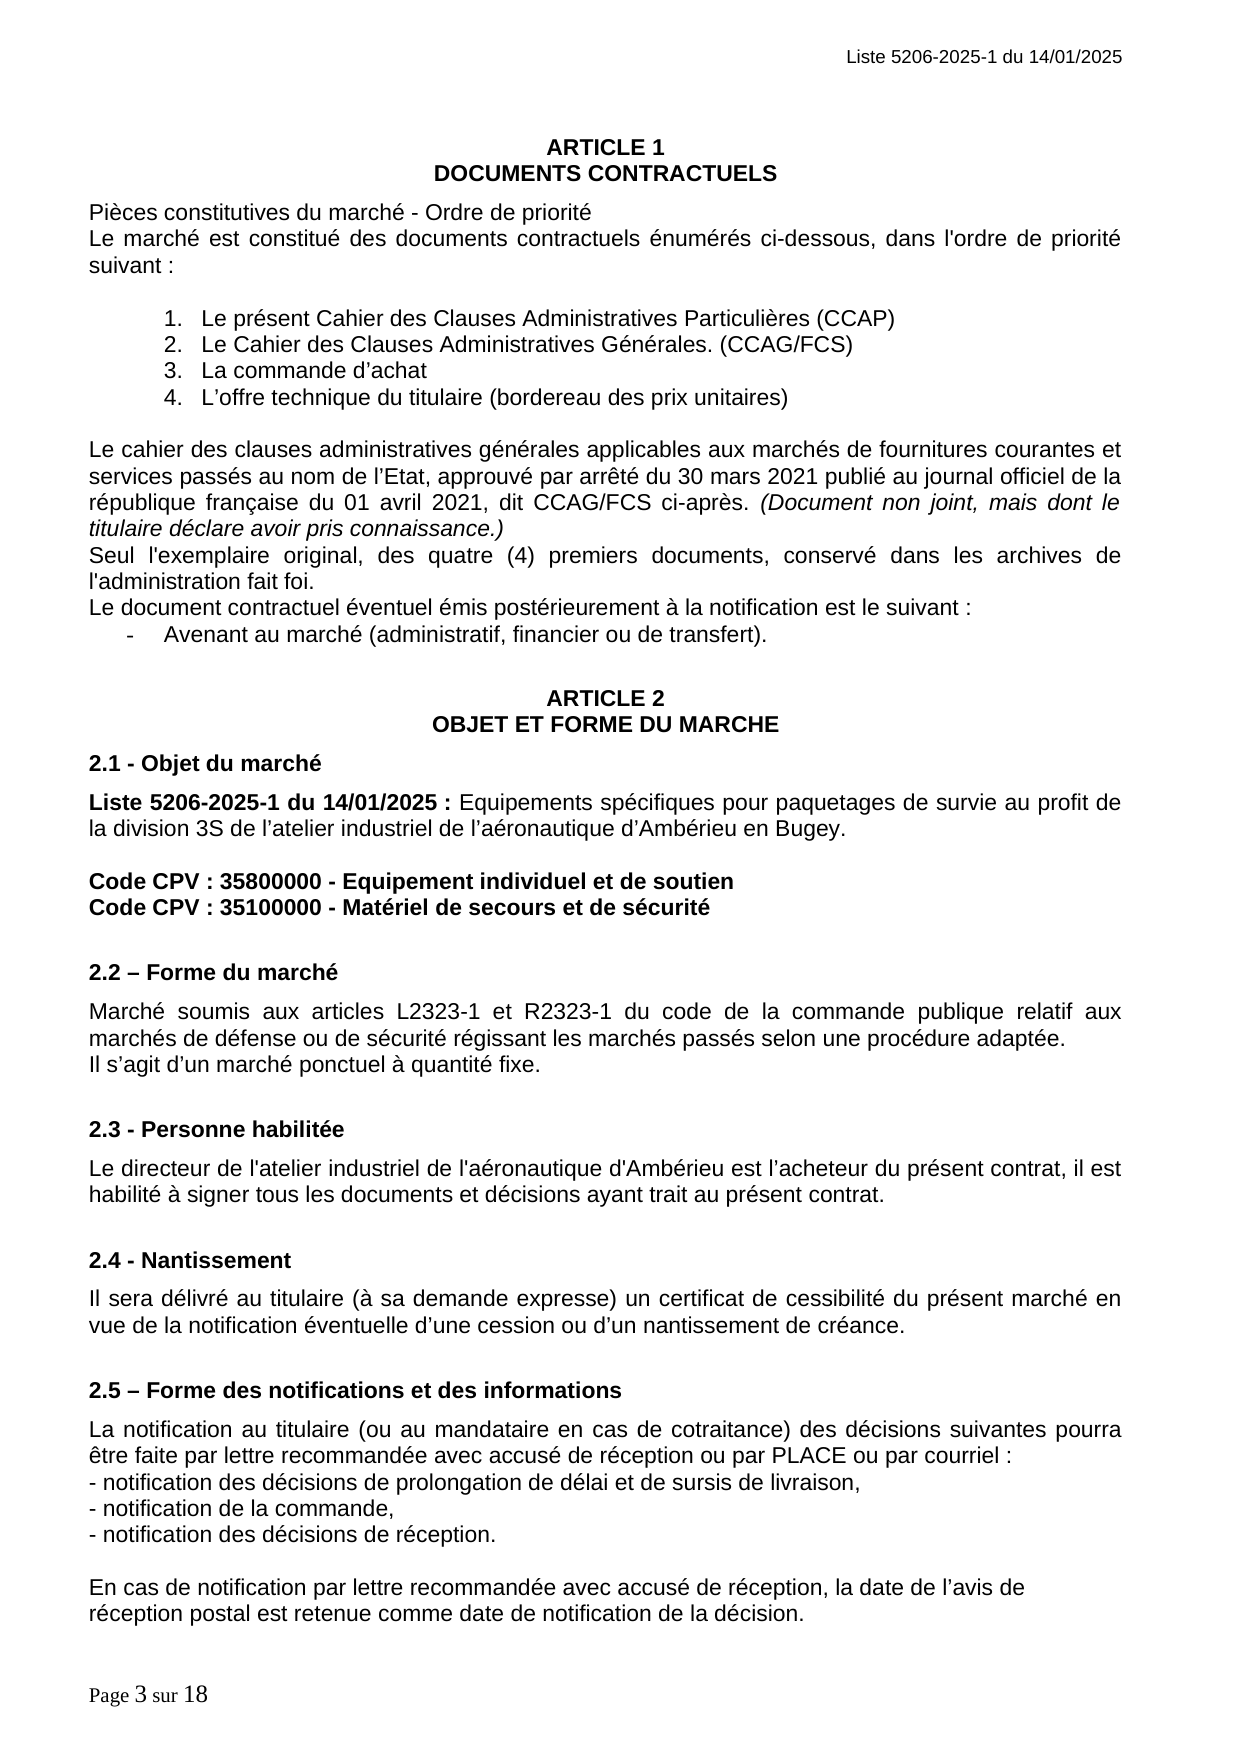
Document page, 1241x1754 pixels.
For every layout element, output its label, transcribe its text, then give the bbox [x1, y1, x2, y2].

text Le cahier des clauses administratives générales applicables aux marchés de fournitures courantes et services passés au nom de l’Etat, approuvé par arrêté du 30 mars 2021 publié au journal officiel de la république française du 01 avril 2021, dit CCAG/FCS ci-après. (Document non joint, mais dont le titulaire déclare avoir pris connaissance.) [89, 436, 1122, 542]
text Liste 5206-2025-1 du 14/01/2025 : Equipements spécifiques pour paquetages de survie au profit de la division 3S de l’atelier industriel de l’aéronautique d’Ambérieu en Bugey. [89, 789, 1122, 841]
text Le document contractuel éventuel émis postérieurement à la notification est le suivant : [89, 594, 1122, 621]
text Le directeur de l'atelier industriel de l'aéronautique d'Ambérieu est l’acheteur du présent contrat, il est habilité à signer tous les documents et décisions ayant trait au présent contrat. [89, 1155, 1122, 1208]
text Code CPV : 35800000 - Equipement individuel et de soutien [89, 868, 1122, 894]
text Pièces constitutives du marché - Ordre de priorité [89, 199, 1122, 225]
text ARTICLE 2 OBJET ET FORME DU MARCHE [89, 685, 1122, 737]
text ARTICLE 1 DOCUMENTS CONTRACTUELS [89, 134, 1122, 187]
list L’offre technique du titulaire (bordereau des prix unitaires) [164, 383, 1122, 410]
text En cas de notification par lettre recommandée avec accusé de réception, la date de l’avis de réception postal est retenue comme date de notification de la décision. [89, 1574, 1122, 1627]
subtitle 2.1 - Objet du marché [89, 750, 1122, 776]
text Code CPV : 35100000 - Matériel de secours et de sécurité [89, 894, 1122, 921]
text - notification des décisions de réception. [89, 1521, 1122, 1548]
text - notification des décisions de prolongation de délai et de sursis de livraison, [89, 1468, 1122, 1495]
subtitle 2.2 – Forme du marché [89, 959, 1122, 986]
text - notification de la commande, [89, 1495, 1122, 1521]
subtitle 2.5 – Forme des notifications et des informations [89, 1377, 1122, 1403]
text Seul l'exemplaire original, des quatre (4) premiers documents, conservé dans les archives de l'administration fait foi. [89, 542, 1122, 594]
text Il sera délivré au titulaire (à sa demande expresse) un certificat de cessibilité du présent marché en vue de la notification éventuelle d’une cession ou d’un nantissement de créance. [89, 1285, 1122, 1338]
list Avenant au marché (administratif, financier ou de transfert). [126, 621, 1122, 647]
subtitle 2.4 - Nantissement [89, 1247, 1122, 1273]
list La commande d’achat [164, 357, 1122, 383]
text Le marché est constitué des documents contractuels énumérés ci-dessous, dans l'ordre de priorité suivant : [89, 225, 1122, 278]
text Marché soumis aux articles L2323-1 et R2323-1 du code de la commande publique relatif aux marchés de défense ou de sécurité régissant les marchés passés selon une procédure adaptée. [89, 998, 1122, 1051]
subtitle 2.3 - Personne habilitée [89, 1116, 1122, 1142]
list Le présent Cahier des Clauses Administratives Particulières (CCAP) [164, 304, 1122, 331]
text Il s’agit d’un marché ponctuel à quantité fixe. [89, 1051, 1122, 1077]
list Le Cahier des Clauses Administratives Générales. (CCAG/FCS) [164, 331, 1122, 357]
text La notification au titulaire (ou au mandataire en cas de cotraitance) des décisions suivantes pourra être faite par lettre recommandée avec accusé de réception ou par PLACE ou par courriel : [89, 1416, 1122, 1468]
